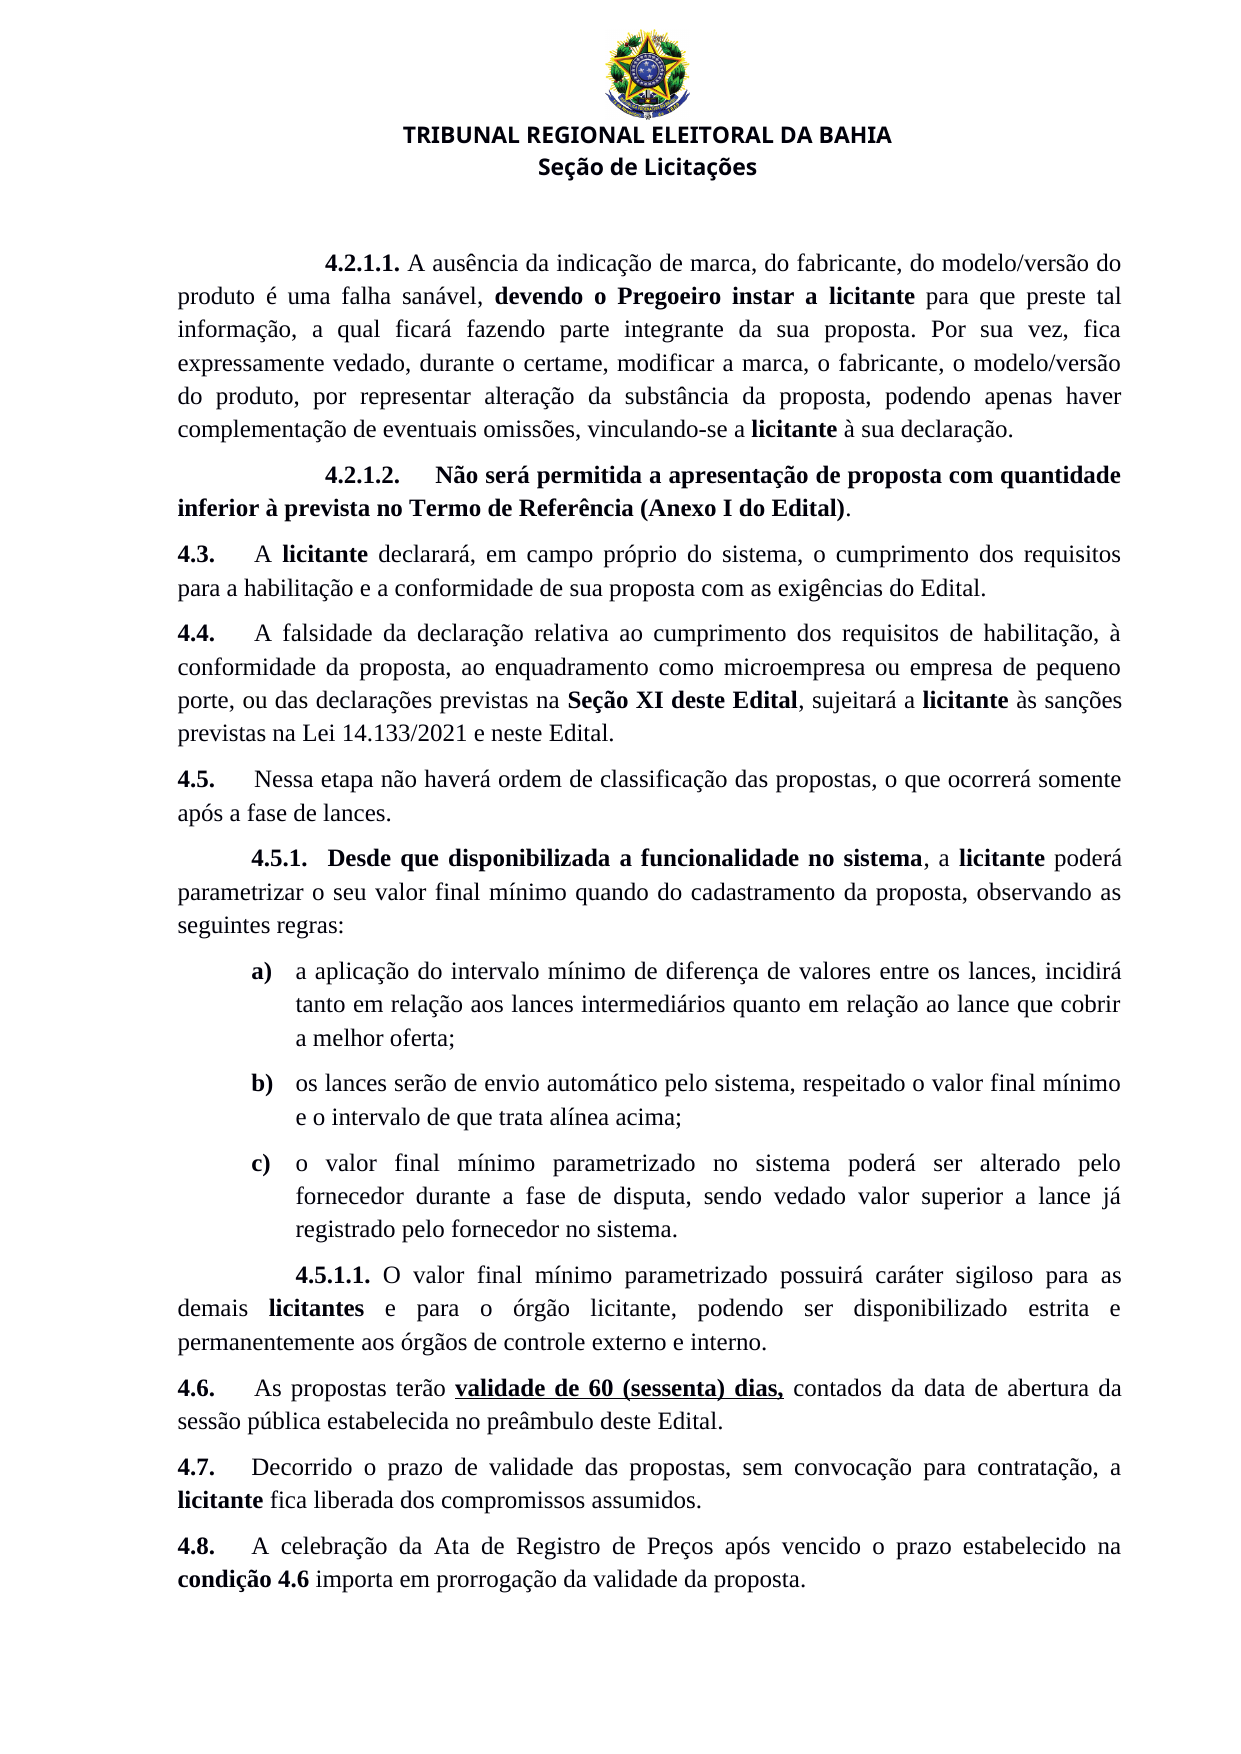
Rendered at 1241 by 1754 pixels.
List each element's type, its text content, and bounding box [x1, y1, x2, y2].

text 4.3. A licitante declarará, em campo próprio do sistema, o cumprimento dos requisitos para a habilitação e a conformidade de sua proposta com as exigências do Edital. [177, 536, 1122, 603]
text 4.5.1. Desde que disponibilizada a funcionalidade no sistema, a licitante poderá parametrizar o seu valor final mínimo quando do cadastramento da proposta, observando as seguintes regras: [177, 840, 1122, 940]
text 4.7. Decorrido o prazo de validade das propostas, sem convocação para contratação, a licitante fica liberada dos compromissos assumidos. [177, 1448, 1122, 1515]
text 4.4. A falsidade da declaração relativa ao cumprimento dos requisitos de habilitação, à conformidade da proposta, ao enquadramento como microempresa ou empresa de pequeno porte, ou das declarações previstas na Seção XI deste Edital, sujeitará a licitante às sanções previstas na Lei 14.133/2021 e neste Edital. [177, 615, 1122, 748]
text 4.2.1.2. Não será permitida a apresentação de proposta com quantidade inferior à prevista no Termo de Referência (Anexo I do Edital). [177, 457, 1122, 523]
text b) os lances serão de envio automático pelo sistema, respeitado o valor final mínimo e o intervalo de que trata alínea acima; [251, 1065, 1122, 1132]
text 4.5.1.1. O valor final mínimo parametrizado possuirá caráter sigiloso para as demais licitantes e para o órgão licitante, podendo ser disponibilizado estrita e permanentemente aos órgãos de controle externo e interno. [177, 1257, 1122, 1357]
text 4.2.1.1. A ausência da indicação de marca, do fabricante, do modelo/versão do produto é uma falha sanável, devendo o Pregoeiro instar a licitante para que preste tal informação, a qual ficará fazendo parte integrante da sua proposta. Por sua vez, fica expressamente vedado, durante o certame, modificar a marca, o fabricante, o modelo/versão do produto, por representar alteração da substância da proposta, podendo apenas haver complementação de eventuais omissões, vinculando-se a licitante à sua declaração. [177, 244, 1122, 444]
text 4.5. Nessa etapa não haverá ordem de classificação das propostas, o que ocorrerá somente após a fase de lances. [177, 761, 1122, 828]
text a) a aplicação do intervalo mínimo de diferença de valores entre os lances, incidirá tanto em relação aos lances intermediários quanto em relação ao lance que cobrir a melhor oferta; [251, 953, 1122, 1053]
text 4.8. A celebração da Ata de Registro de Preços após vencido o prazo estabelecido na condição 4.6 importa em prorrogação da validade da proposta. [177, 1528, 1122, 1594]
text 4.6. As propostas terão validade de 60 (sessenta) dias, contados da data de abertura da sessão pública estabelecida no preâmbulo deste Edital. [177, 1369, 1122, 1436]
text c) o valor final mínimo parametrizado no sistema poderá ser alterado pelo fornecedor durante a fase de disputa, sendo vedado valor superior a lance já registrado pelo fornecedor no sistema. [251, 1144, 1122, 1244]
